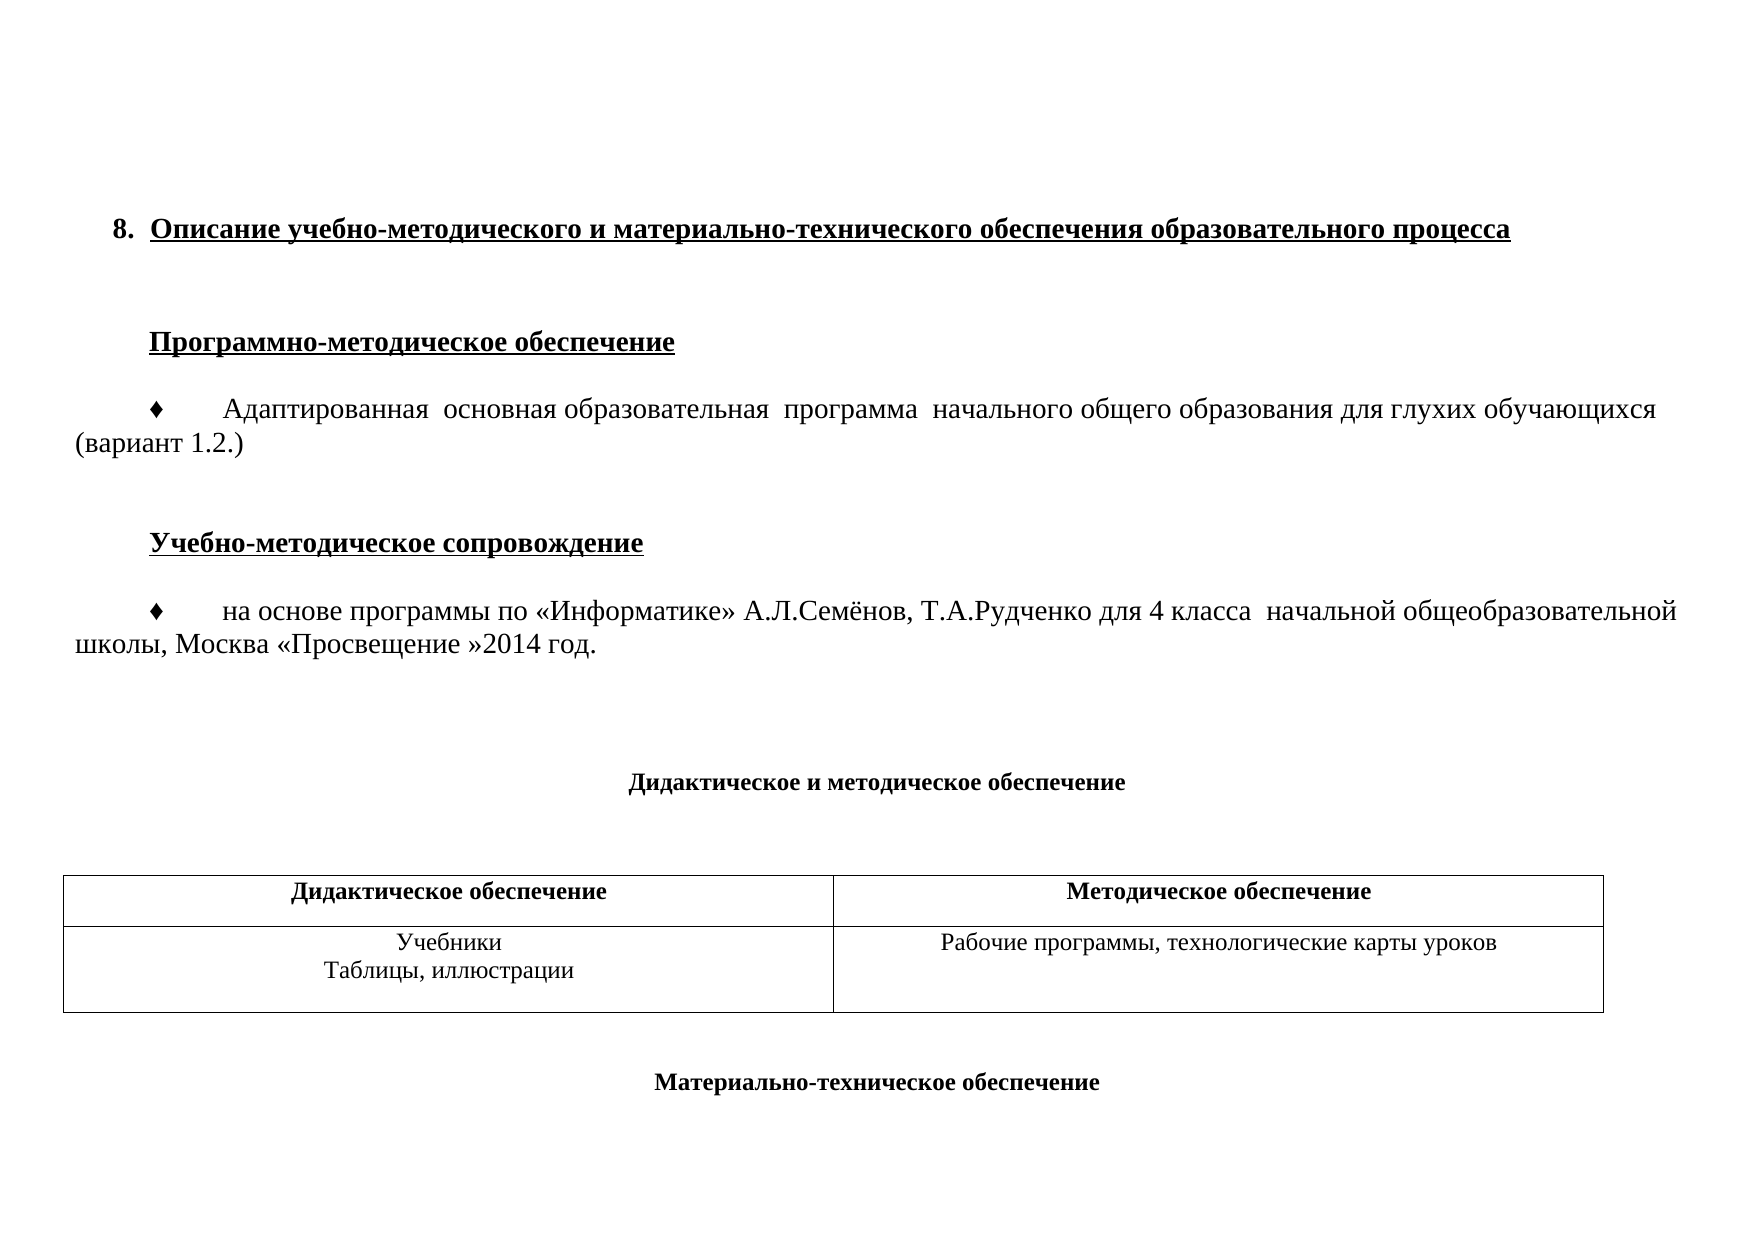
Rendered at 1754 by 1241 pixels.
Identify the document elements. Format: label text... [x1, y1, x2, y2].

text Программно-методическое обеспечение [75, 324, 1679, 358]
text ♦ на основе программы по «Информатике» А.Л.Семёнов, Т.А.Рудченко для 4 класса начальной общеобразовательной школы, Москва «Просвещение »2014 год. [75, 593, 1679, 660]
table_cell Учебники Таблицы, иллюстрации [64, 927, 833, 1012]
text Учебно-методическое сопровождение [75, 526, 1679, 559]
list Описание учебно-методического и материально-технического обеспечения образовательного процесса [112, 211, 1679, 244]
table_header Методическое обеспечение [834, 876, 1603, 926]
table_header Дидактическое обеспечение [64, 876, 833, 926]
text Дидактическое и методическое обеспечение [75, 767, 1679, 796]
text ♦ Адаптированная основная образовательная программа начального общего образования для глухих обучающихся (вариант 1.2.) [75, 391, 1679, 458]
text Материально-техническое обеспечение [75, 1067, 1679, 1096]
table_cell Рабочие программы, технологические карты уроков [834, 927, 1603, 1012]
